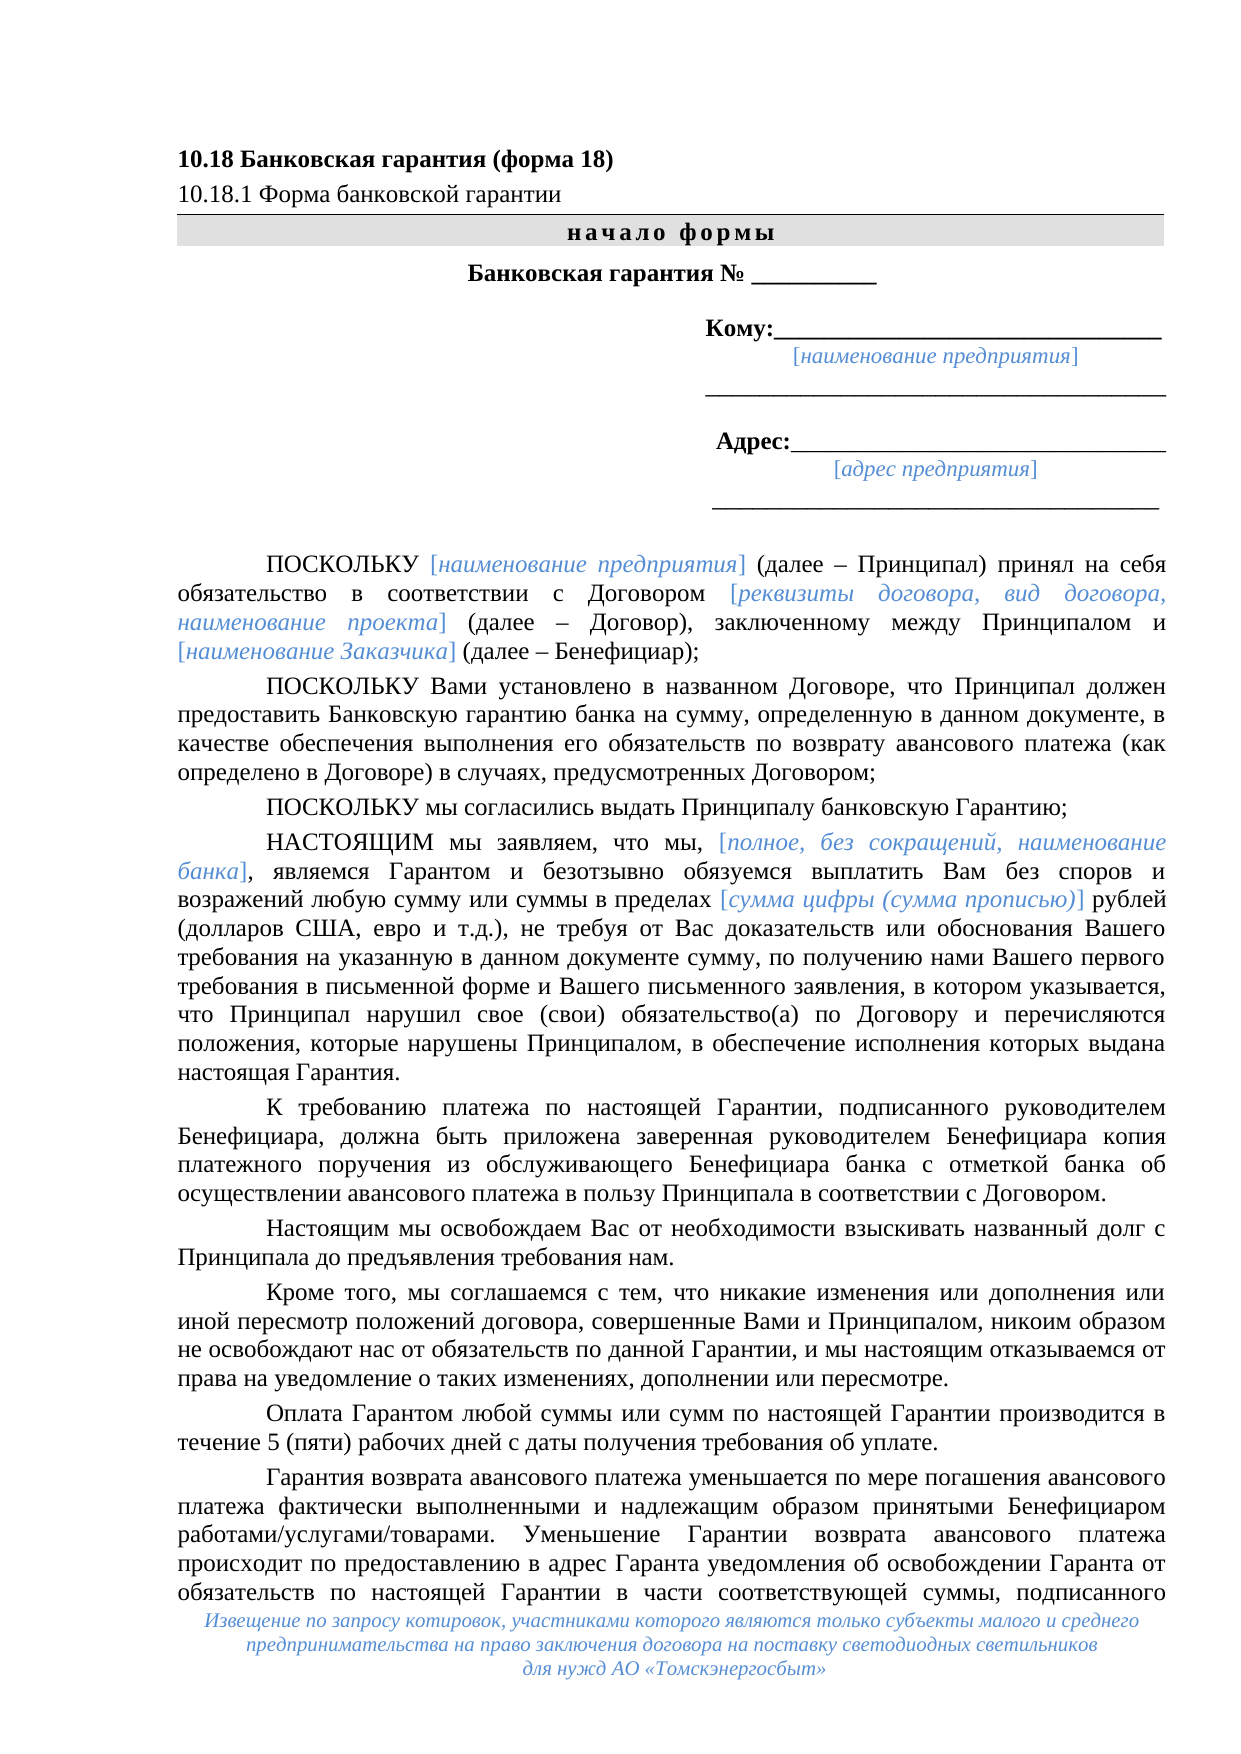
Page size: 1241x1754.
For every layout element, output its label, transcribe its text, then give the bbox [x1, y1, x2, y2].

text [177, 1462, 1167, 1606]
text ПОСКОЛЬКУ мы согласились выдать Принципалу банковскую Гарантию; [177, 792, 1167, 821]
text ПОСКОЛЬКУ Вами установлено в названном Договоре, что Принципал должен предоставить Банковскую гарантию банка на сумму, определенную в данном документе, в качестве обеспечения выполнения его обязательств по возврату авансового платежа (как определено в Договоре) в случаях, предусмотренных Договором; [177, 671, 1167, 786]
text НАСТОЯЩИМ мы заявляем, что мы, [полное, без сокращений, наименование банка], являемся Гарантом и безотзывно обязуемся выплатить Вам без споров и возражений любую сумму или суммы в пределах [сумма цифры (сумма прописью)] рублей (долларов США, евро и т.д.), не требуя от Вас доказательств или обоснования Вашего требования на указанную в данном документе сумму, по получению нами Вашего первого требования в письменной форме и Вашего письменного заявления, в котором указывается, что Принципал нарушил свое (свои) обязательство(а) по Договору и перечисляются положения, которые нарушены Принципалом, в обеспечение исполнения которых выдана настоящая Гарантия. [177, 827, 1167, 1086]
text Банковская гарантия № __________ [177, 258, 1167, 287]
text К требованию платежа по настоящей Гарантии, подписанного руководителем Бенефициара, должна быть приложена заверенная руководителем Бенефициара копия платежного поручения из обслуживающего Бенефициара банка с отметкой банка об осуществлении авансового платежа в пользу Принципала в соответствии с Договором. [177, 1092, 1167, 1207]
text Кроме того, мы соглашаемся с тем, что никакие изменения или дополнения или иной пересмотр положений договора, совершенные Вами и Принципалом, никоим образом не освобождают нас от обязательств по данной Гарантии, и мы настоящим отказываемся от права на уведомление о таких изменениях, дополнении или пересмотре. [177, 1277, 1167, 1392]
text начало формы [177, 215, 1164, 246]
text Оплата Гарантом любой суммы или сумм по настоящей Гарантии производится в течение 5 (пяти) рабочих дней с даты получения требования об уплате. [177, 1398, 1167, 1456]
text Настоящим мы освобождаем Вас от необходимости взыскивать названный долг с Принципала до предъявления требования нам. [177, 1213, 1167, 1271]
text 10.18.1 Форма банковской гарантии [177, 179, 1167, 207]
text 10.18 Банковская гарантия (форма 18) [177, 144, 1167, 172]
table_header Кому:_______________________________ [наименование предприятия] __________________________________ Адрес:______________________________ [адрес предприятия] _________________________________ [694, 313, 1177, 512]
text ПОСКОЛЬКУ [наименование предприятия] (далее – Принципал) принял на себя обязательство в соответствии с Договором [реквизиты договора, вид договора, наименование проекта] (далее – Договор), заключенному между Принципалом и [наименование Заказчика] (далее – Бенефициар); [177, 549, 1167, 664]
